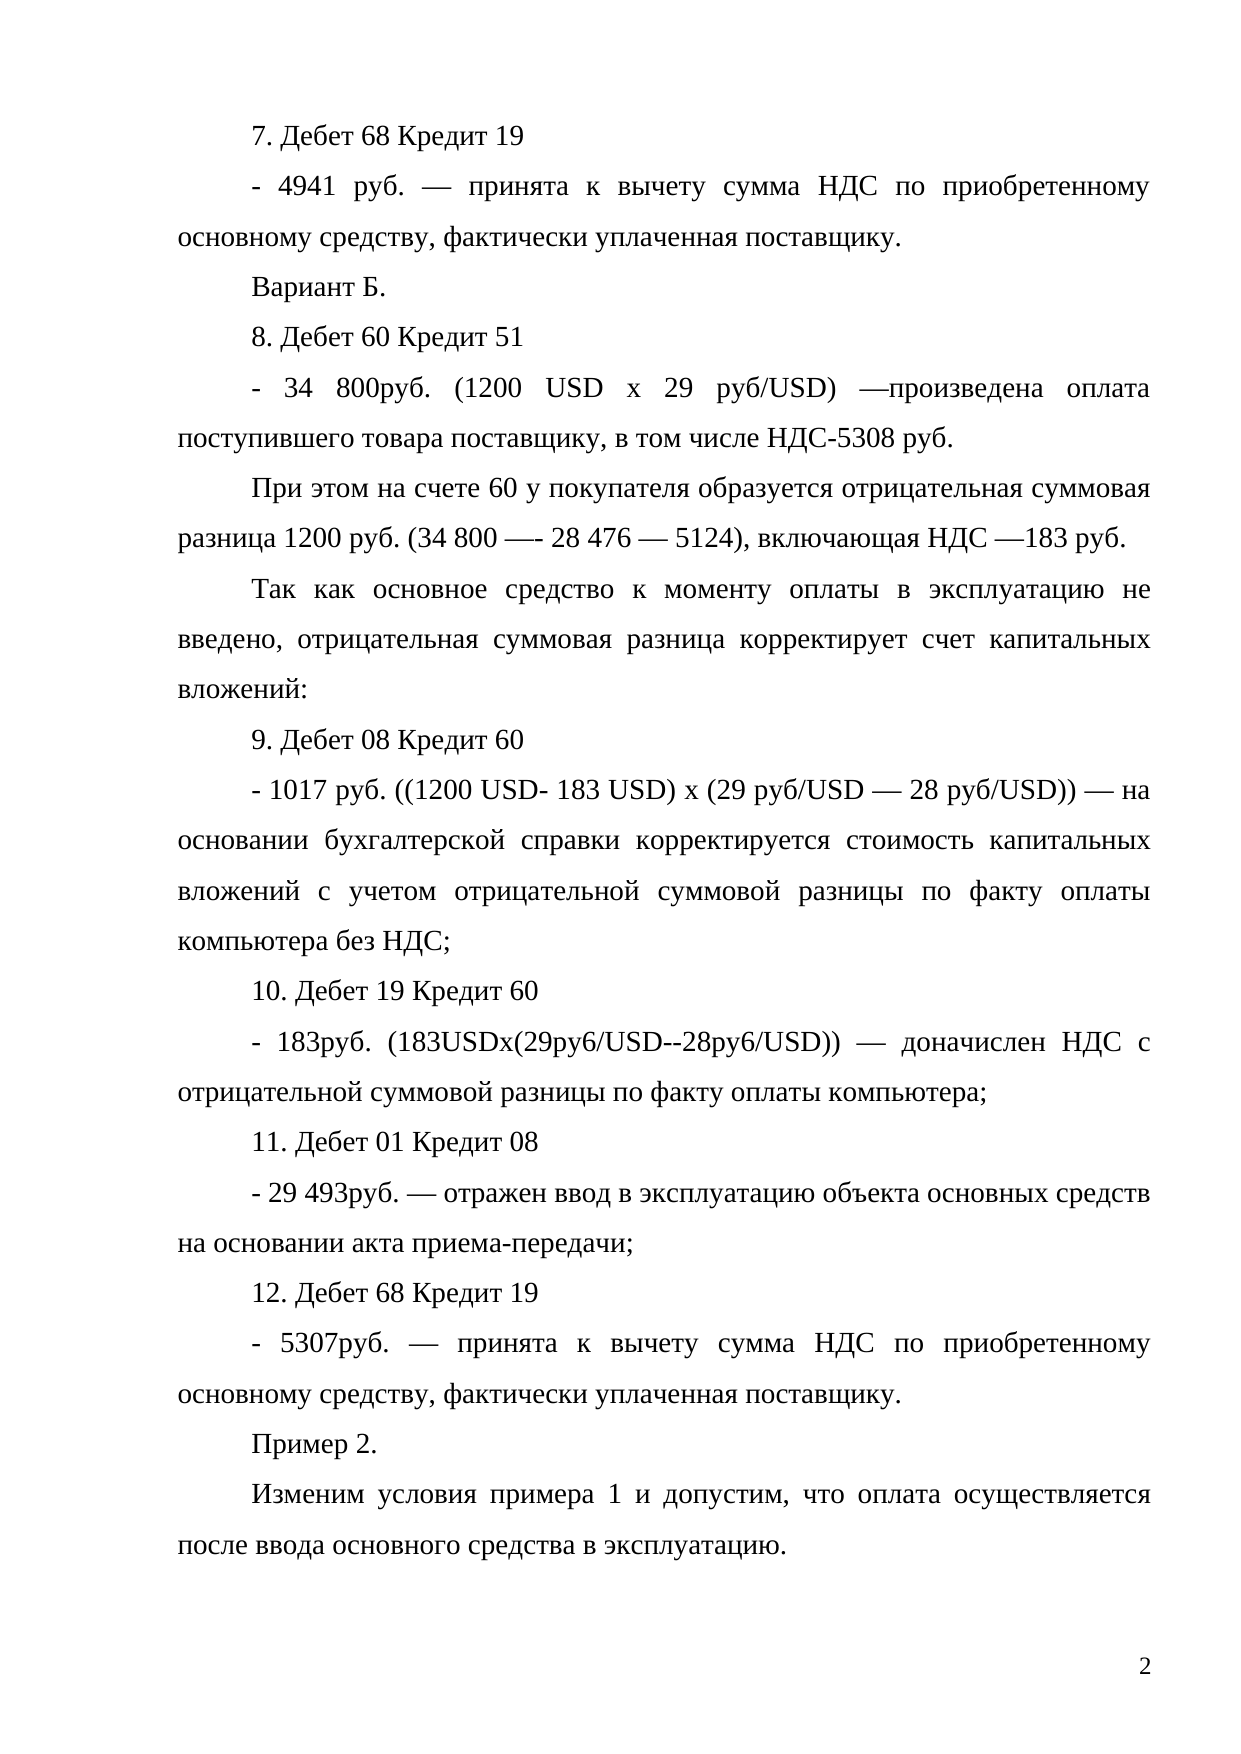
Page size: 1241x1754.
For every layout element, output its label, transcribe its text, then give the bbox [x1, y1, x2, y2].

text Так как основное средство к моменту оплаты в эксплуатацию не введено, отрицательная суммовая разница корректирует счет капитальных вложений: [177, 571, 1152, 705]
text - 183руб. (183USDx(29py6/USD--28py6/USD)) — доначислен НДС с отрицательной суммовой разницы по факту оплаты компьютера; [177, 1024, 1152, 1108]
text - 4941 руб. — принята к вычету сумма НДС по приобретенному основному средству, фактически уплаченная поставщику. [177, 168, 1152, 252]
text - 1017 руб. ((1200 USD- 183 USD) х (29 руб/USD — 28 руб/USD)) — на основании бухгалтерской справки корректируется стоимость капитальных вложений с учетом отрицательной суммовой разницы по факту оплаты компьютера без НДС; [177, 772, 1152, 957]
text 10. Дебет 19 Кредит 60 [177, 973, 1152, 1007]
text - 29 493руб. — отражен ввод в эксплуатацию объекта основных средств на основании акта приема-передачи; [177, 1175, 1152, 1258]
text 9. Дебет 08 Кредит 60 [177, 722, 1152, 755]
text - 34 800руб. (1200 USD х 29 руб/USD) —произведена оплата поступившего товара поставщику, в том числе НДС-5308 руб. [177, 370, 1152, 453]
text При этом на счете 60 у покупателя образуется отрицательная суммовая разница 1200 руб. (34 800 —- 28 476 — 5124), включающая НДС —183 руб. [177, 470, 1152, 554]
text 7. Дебет 68 Кредит 19 [177, 118, 1152, 152]
text Пример 2. [177, 1426, 1152, 1460]
text 11. Дебет 01 Кредит 08 [177, 1124, 1152, 1158]
text Вариант Б. [177, 269, 1152, 303]
text - 5307руб. — принята к вычету сумма НДС по приобретенному основному средству, фактически уплаченная поставщику. [177, 1326, 1152, 1409]
text 8. Дебет 60 Кредит 51 [177, 319, 1152, 353]
text 12. Дебет 68 Кредит 19 [177, 1275, 1152, 1309]
text Изменим условия примера 1 и допустим, что оплата осуществляется после ввода основного средства в эксплуатацию. [177, 1477, 1152, 1560]
